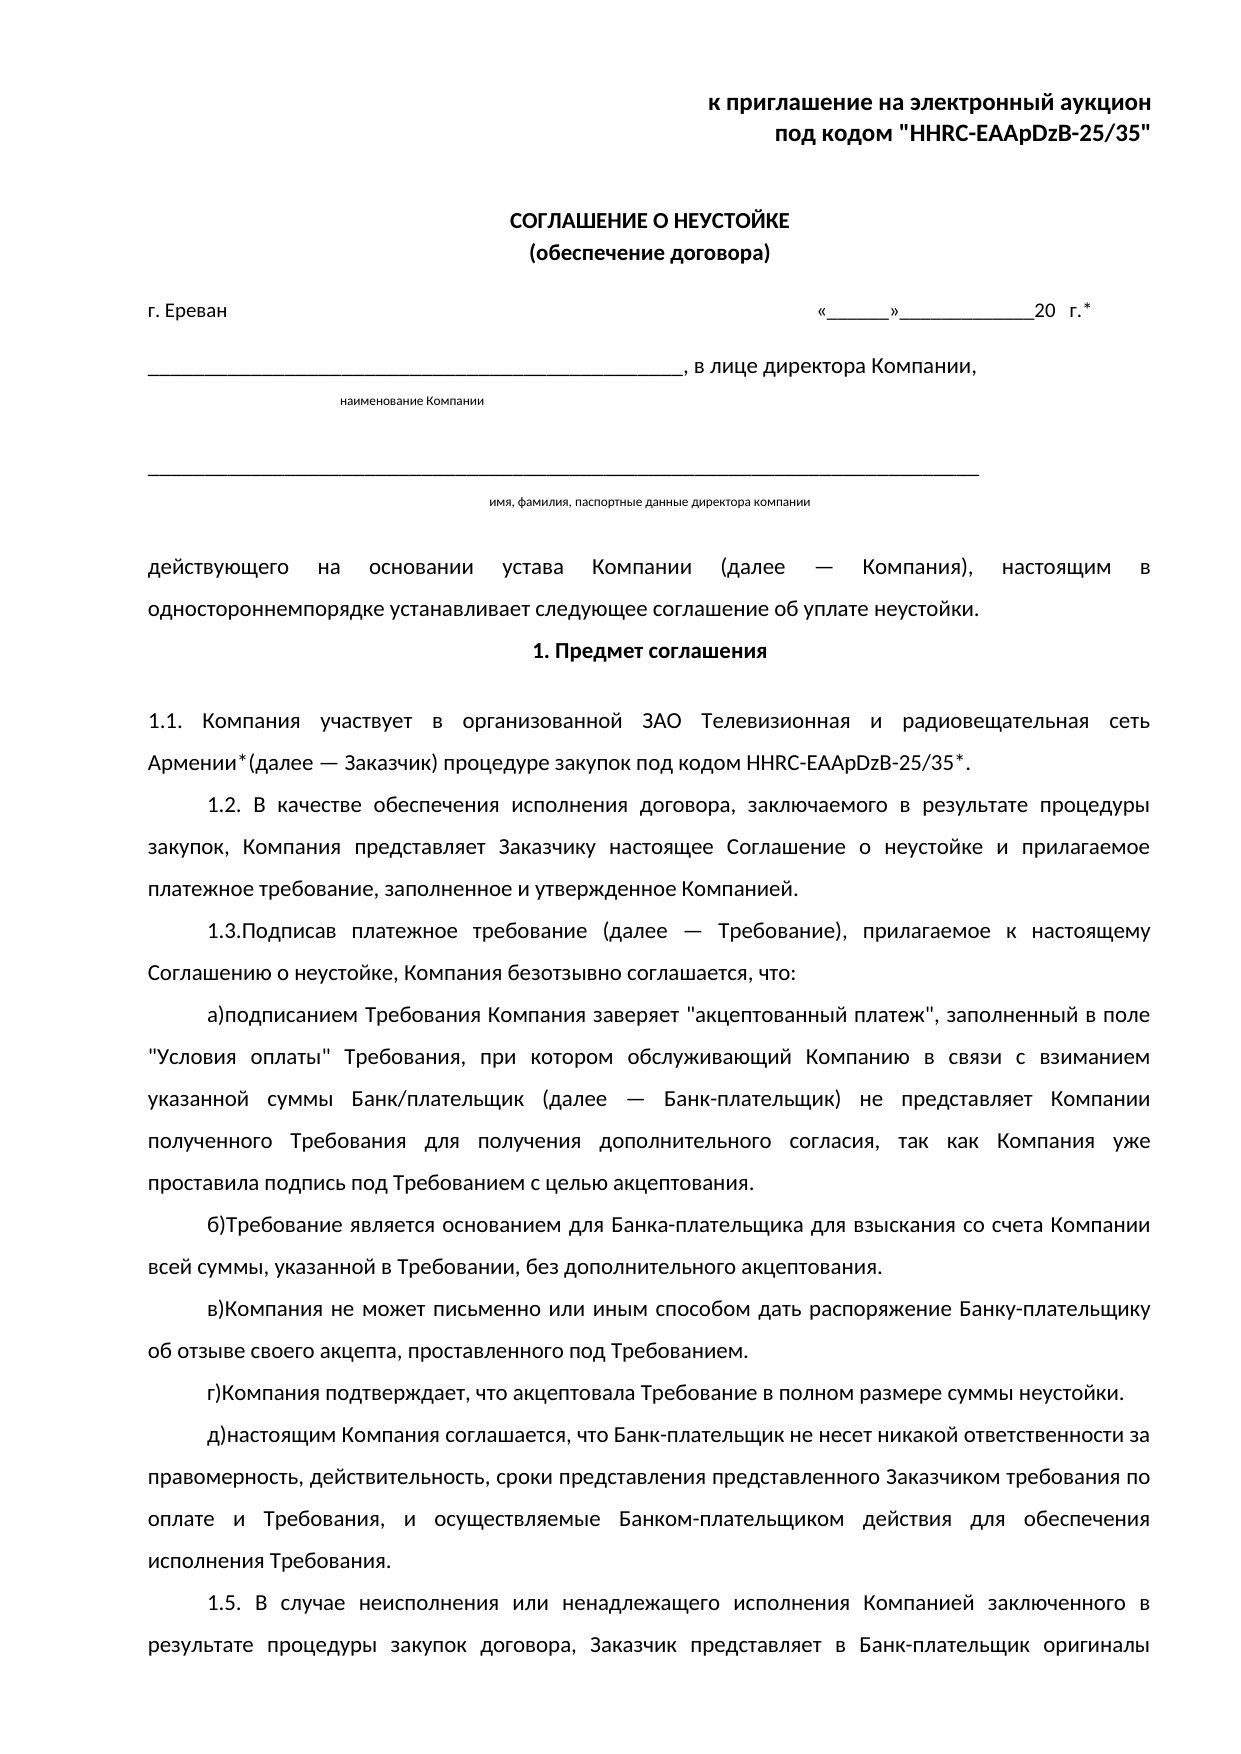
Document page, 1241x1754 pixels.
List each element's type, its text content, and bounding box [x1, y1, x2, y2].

text д)настоящим Компания соглашается, что Банк-плательщик не несет никакой ответственности за правомерность, действительность, сроки представления представленного Заказчиком требования по оплате и Требования, и осуществляемые Банком-плательщиком действия для обеспечения исполнения Требования. [148, 1420, 1152, 1574]
text в)Компания не может письменно или иным способом дать распоряжение Банку-плательщику об отзыве своего акцепта, проставленного под Требованием. [148, 1294, 1152, 1364]
text 1.2. В качестве обеспечения исполнения договора, заключаемого в результате процедуры закупок, Компания представляет Заказчику настоящее Соглашение о неустойке и прилагаемое платежное требование, заполненное и утвержденное Компанией. [148, 790, 1152, 902]
text (обеспечение договора) [148, 238, 1152, 266]
text г)Компания подтверждает, что акцептовала Требование в полном размере суммы неустойки. [148, 1378, 1152, 1406]
text к приглашение на электронный аукцион [177, 86, 1152, 117]
table_header «______»_____________20 г.* [635, 297, 1104, 351]
text 1.3.Подписав платежное требование (далее — Требование), прилагаемое к настоящему Соглашению о неустойке, Компания безотзывно соглашается, что: [148, 916, 1152, 986]
text 1.1. Компания участвует в организованной ЗАО Телевизионная и радиовещательная сеть Армении*(далее — Заказчик) процедуре закупок под кодом HHRC-EAApDzB-25/35*. [148, 706, 1152, 776]
text 1. Предмет соглашения [148, 636, 1152, 664]
text б)Требование является основанием для Банка-плательщика для взыскания со счета Компании всей суммы, указанной в Требовании, без дополнительного акцептования. [148, 1210, 1152, 1280]
text СОГЛАШЕНИЕ О НЕУСТОЙКЕ [148, 206, 1152, 234]
table_header г. Ереван [136, 297, 635, 351]
text _________________________________________________________________________ [148, 452, 1152, 480]
text под кодом "HHRC-EAApDzB-25/35" [148, 117, 1152, 147]
text _______________________________________________, в лице директора Компании, [148, 351, 1152, 379]
text имя, фамилия, паспортные данные директора компании [148, 494, 1152, 522]
text наименование Компании [340, 393, 1152, 421]
text действующего на основании устава Компании (далее — Компания), настоящим в одностороннемпорядке устанавливает следующее соглашение об уплате неустойки. [148, 552, 1152, 622]
text а)подписанием Требования Компания заверяет "акцептованный платеж", заполненный в поле "Условия оплаты" Требования, при котором обслуживающий Компанию в связи с взиманием указанной суммы Банк/плательщик (далее — Банк-плательщик) не представляет Компании полученного Требования для получения дополнительного согласия, так как Компания уже проставила подпись под Требованием с целью акцептования. [148, 1000, 1152, 1196]
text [148, 1588, 1152, 1658]
